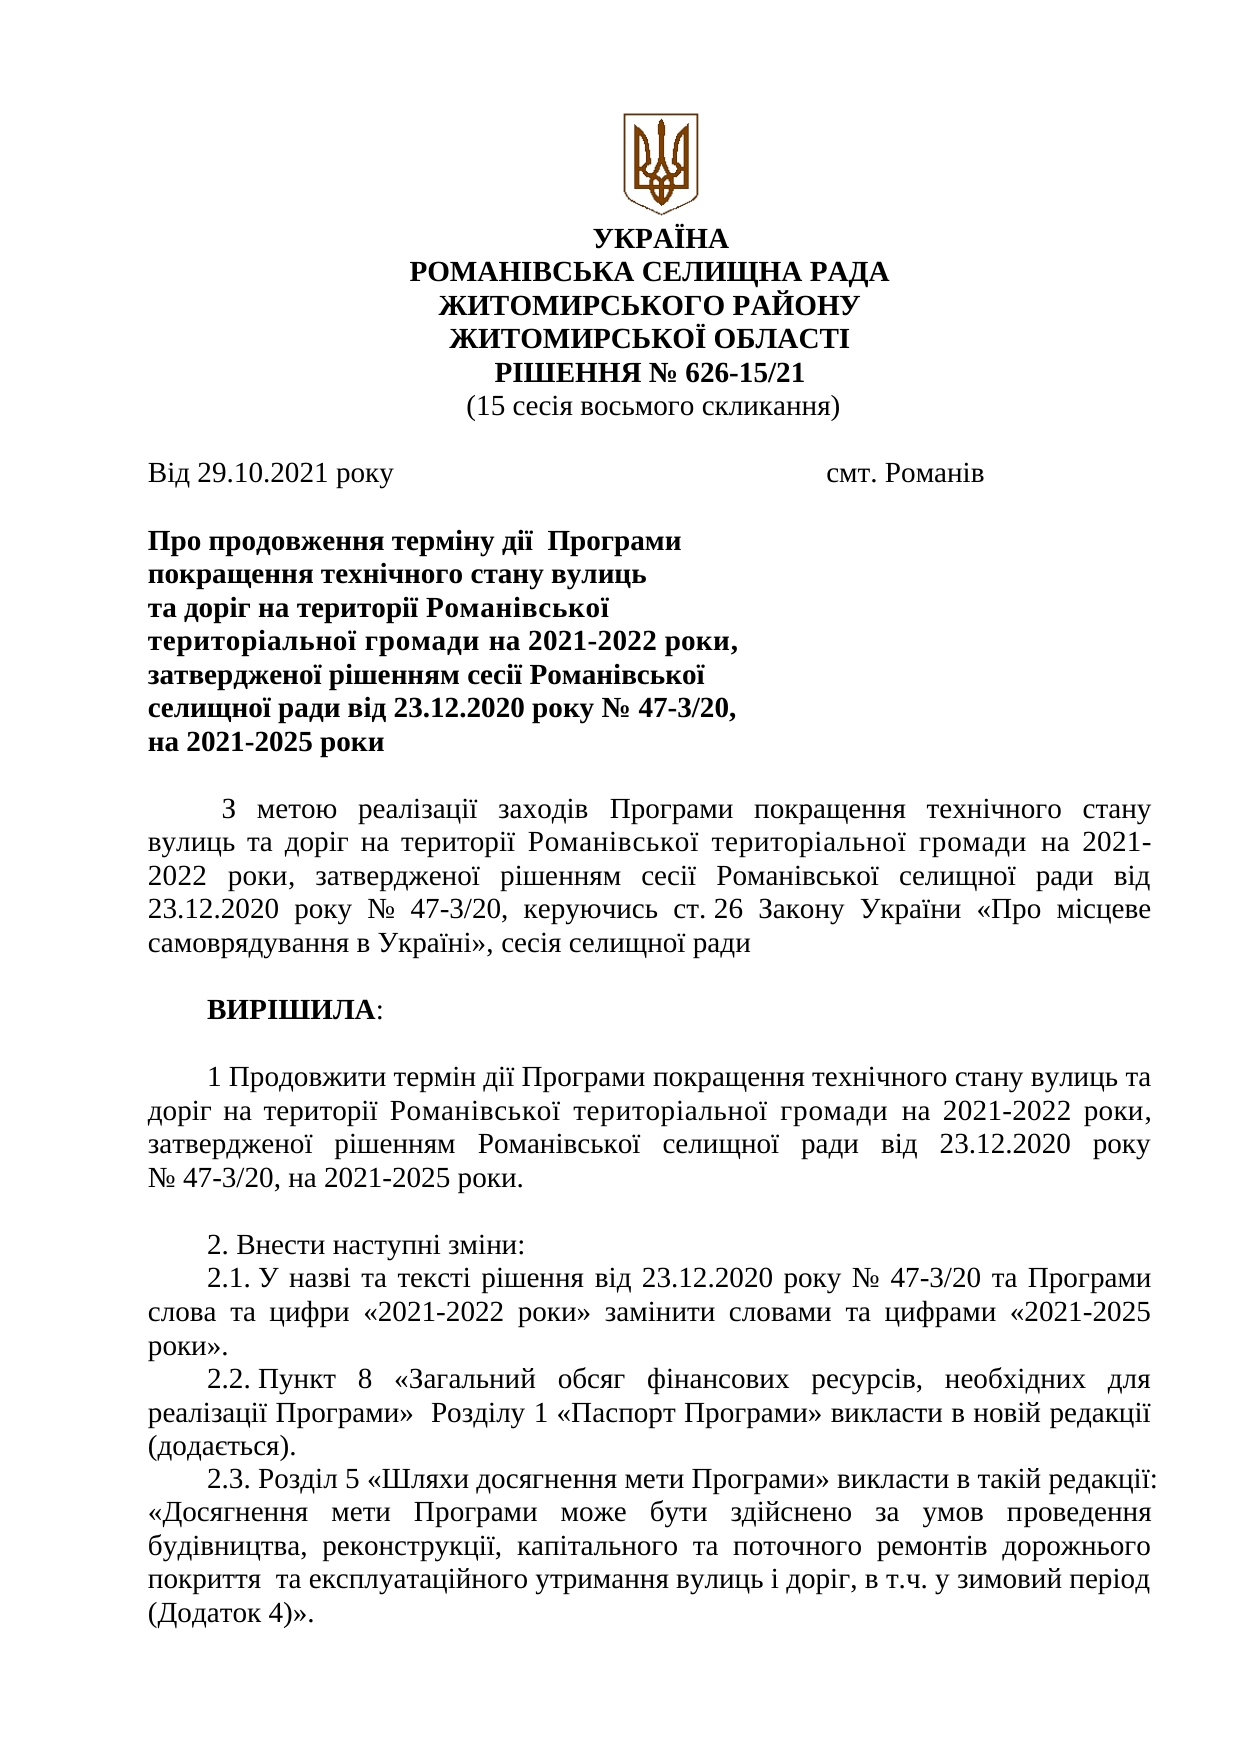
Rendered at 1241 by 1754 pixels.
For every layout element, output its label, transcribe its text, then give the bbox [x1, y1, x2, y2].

text З метою реалізації заходів Програми покращення технічного стану вулиць та доріг на території Романівської територіальної громади на 2021-2022 роки, затвердженої рішенням сесії Романівської селищної ради від 23.12.2020 року № 47-3/20, керуючись ст. 26 Закону України «Про місцеве самоврядування в Україні», сесія селищної ради [148, 791, 1152, 959]
text затвердженої рішенням сесії Романівської [148, 657, 1152, 690]
text покращення технічного стану вулиць [148, 556, 1152, 590]
text РОМАНІВСЬКА СЕЛИЩНА РАДА [148, 254, 1152, 288]
text ЖИТОМИРСЬКОГО РАЙОНУ [148, 288, 1152, 321]
text Про продовження терміну дії Програми [148, 523, 1152, 556]
text на 2021-2025 роки [148, 724, 1152, 757]
text та доріг на території Романівської [148, 590, 1152, 623]
text 2. Внести наступні зміни: [148, 1227, 1152, 1261]
text селищної ради від 23.12.2020 року № 47-3/20, [148, 690, 1152, 724]
text РІШЕННЯ № 626-15/21 [148, 355, 1152, 388]
text ВИРІШИЛА: [148, 992, 1152, 1026]
picture [616, 107, 706, 221]
text ЖИТОМИРСЬКОЇ ОБЛАСТІ [148, 321, 1152, 355]
text УКРАЇНА [148, 221, 1152, 254]
text (15 сесія восьмого скликання) [148, 388, 1152, 422]
text Від 29.10.2021 року смт. Романів [148, 456, 1152, 489]
text 2.3. Розділ 5 «Шляхи досягнення мети Програми» викласти в такій редакції: [162, 1462, 1166, 1494]
text 2.1. У назві та тексті рішення від 23.12.2020 року № 47-3/20 та Програми слова та цифри «2021-2022 роки» замінити словами та цифрами «2021-2025 роки». [148, 1261, 1152, 1361]
text територіальної громади на 2021-2022 роки, [148, 623, 1152, 657]
text 1 Продовжити термін дії Програми покращення технічного стану вулиць та доріг на території Романівської територіальної громади на 2021-2022 роки, затвердженої рішенням Романівської селищної ради від 23.12.2020 року № 47-3/20, на 2021-2025 роки. [148, 1059, 1152, 1193]
text «Досягнення мети Програми може бути здійснено за умов проведення будівництва, реконструкції, капітального та поточного ремонтів дорожнього покриття та експлуатаційного утримання вулиць і доріг, в т.ч. у зимовий період (Додаток 4)». [148, 1494, 1152, 1629]
text 2.2. Пункт 8 «Загальний обсяг фінансових ресурсів, необхідних для реалізації Програми» Розділу 1 «Паспорт Програми» викласти в новій редакції (додається). [148, 1361, 1152, 1462]
